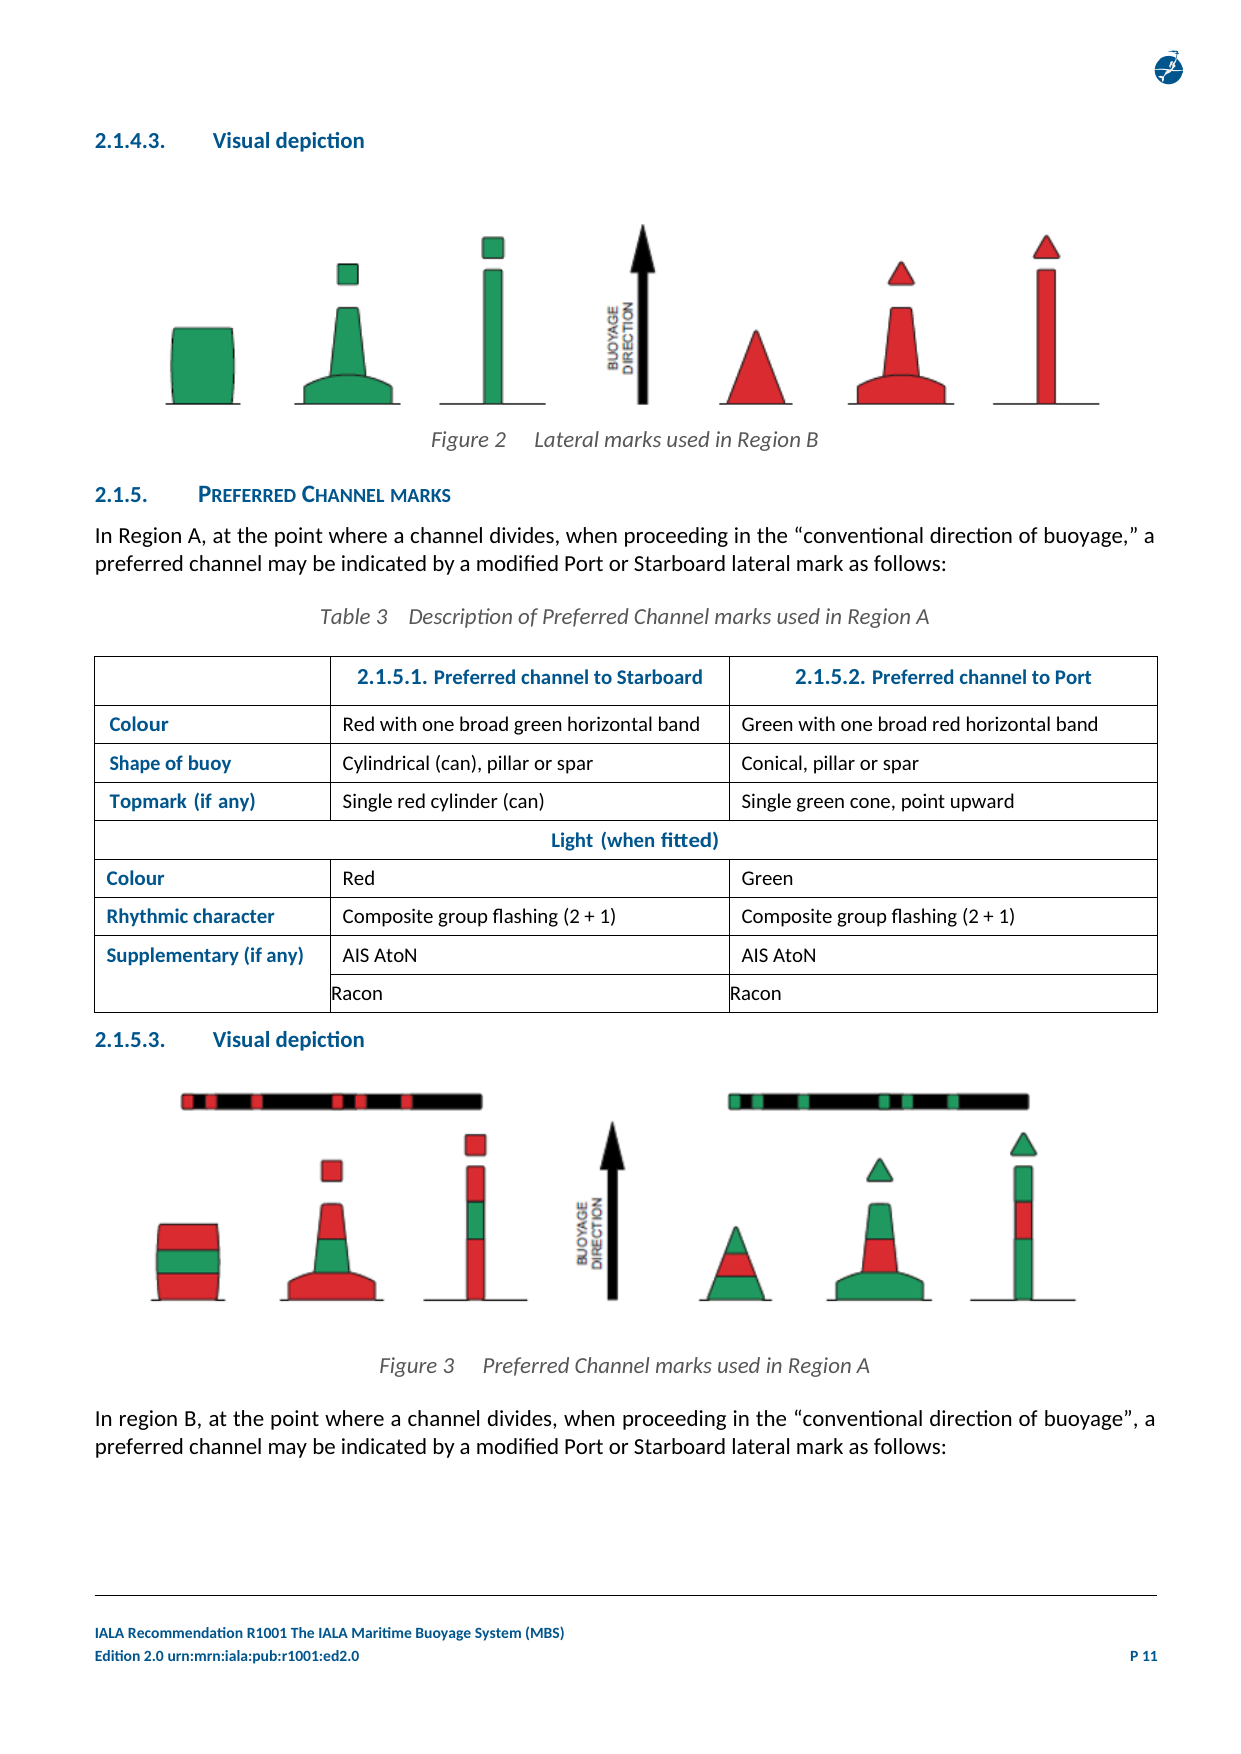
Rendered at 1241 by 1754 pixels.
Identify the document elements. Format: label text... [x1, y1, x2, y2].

table_header [95, 657, 330, 705]
picture [130, 1065, 1122, 1352]
table_cell Red with one broad green horizontal band [331, 706, 729, 743]
table_cell Composite group flashing (2 + 1) [331, 898, 729, 935]
subtitle Preferred Channel marks [94, 478, 1069, 509]
text Lateral marks used in Region B [94, 425, 1157, 453]
table_cell Cylindrical (can), pillar or spar [331, 744, 729, 782]
text In Region A, at the point where a channel divides, when proceeding in the “conventional direction of buoyage,” a preferred channel may be indicated by a modified Port or Starboard lateral mark as follows: [94, 521, 1157, 577]
subtitle Visual depiction [94, 1025, 1054, 1053]
table_cell Racon [730, 975, 1157, 1012]
table_cell Colour [95, 860, 330, 897]
table_cell Light (when fitted) [95, 821, 1157, 858]
table_header Preferred channel to Starboard [331, 657, 729, 705]
text In region B, at the point where a channel divides, when proceeding in the “conventional direction of buoyage”, a preferred channel may be indicated by a modified Port or Starboard lateral mark as follows: [94, 1404, 1157, 1460]
text Preferred Channel marks used in Region A [94, 1351, 1157, 1379]
table_cell Green with one broad red horizontal band [730, 706, 1157, 743]
table_cell AIS AtoN [730, 936, 1157, 974]
picture [130, 166, 1122, 426]
table_cell Green [730, 860, 1157, 897]
table_cell Supplementary (if any) [95, 936, 330, 974]
table_cell Single red cylinder (can) [331, 783, 729, 820]
table_cell Racon [331, 975, 729, 1012]
table_cell Colour [95, 706, 330, 743]
table_cell Rhythmic character [95, 898, 330, 935]
subtitle Visual depiction [94, 126, 1054, 154]
table_cell [95, 974, 330, 1012]
picture [1123, 0, 1241, 119]
table_cell Single green cone, point upward [730, 783, 1157, 820]
table_cell Composite group flashing (2 + 1) [730, 898, 1157, 935]
table_cell Topmark (if any) [95, 783, 330, 820]
table_cell AIS AtoN [331, 936, 729, 974]
table_cell Red [331, 860, 729, 897]
text Description of Preferred Channel marks used in Region A [94, 602, 1157, 631]
table_cell Shape of buoy [95, 744, 330, 782]
table_cell Conical, pillar or spar [730, 744, 1157, 782]
table_header Preferred channel to Port [730, 657, 1157, 705]
